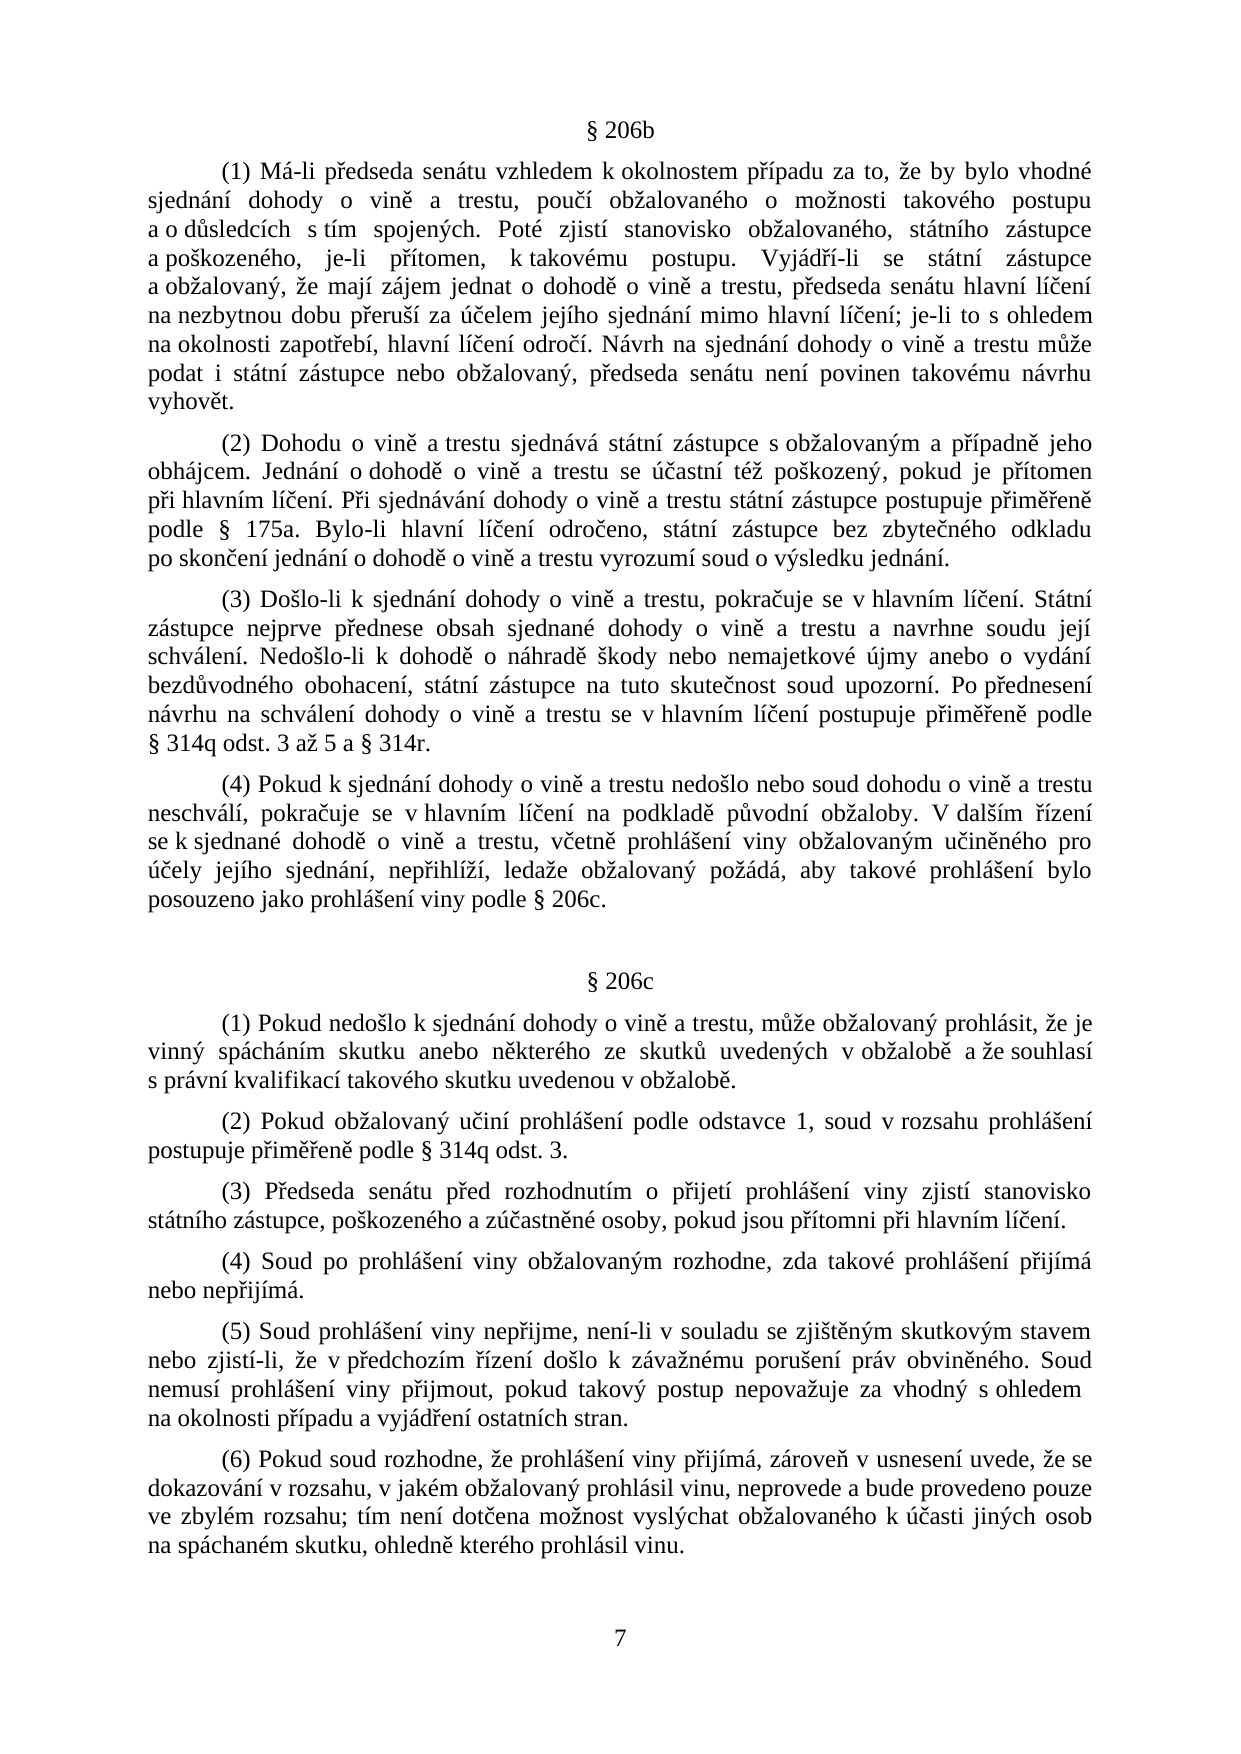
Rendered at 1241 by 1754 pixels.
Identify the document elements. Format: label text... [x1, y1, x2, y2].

text § 206c [148, 966, 1092, 995]
text (2) Pokud obžalovaný učiní prohlášení podle odstavce 1, soud v rozsahu prohlášení postupuje přiměřeně podle § 314q odst. 3. [148, 1106, 1092, 1164]
text (1) Pokud nedošlo k sjednání dohody o vině a trestu, může obžalovaný prohlásit, že je vinný spácháním skutku anebo některého ze skutků uvedených v obžalobě a že souhlasí s právní kvalifikací takového skutku uvedenou v obžalobě. [148, 1008, 1092, 1094]
text (5) Soud prohlášení viny nepřijme, není-li v souladu se zjištěným skutkovým stavem nebo zjistí-li, že v předchozím řízení došlo k závažnému porušení práv obviněného. Soud nemusí prohlášení viny přijmout, pokud takový postup nepovažuje za vhodný s ohledem na okolnosti případu a vyjádření ostatních stran. [148, 1316, 1092, 1431]
text (1) Má-li předseda senátu vzhledem k okolnostem případu za to, že by bylo vhodné sjednání dohody o vině a trestu, poučí obžalovaného o možnosti takového postupu a o důsledcích s tím spojených. Poté zjistí stanovisko obžalovaného, státního zástupce a poškozeného, je-li přítomen, k takovému postupu. Vyjádří-li se státní zástupce a obžalovaný, že mají zájem jednat o dohodě o vině a trestu, předseda senátu hlavní líčení na nezbytnou dobu přeruší za účelem jejího sjednání mimo hlavní líčení; je-li to s ohledem na okolnosti zapotřebí, hlavní líčení odročí. Návrh na sjednání dohody o vině a trestu může podat i státní zástupce nebo obžalovaný, předseda senátu není povinen takovému návrhu vyhovět. [148, 156, 1092, 415]
text (3) Předseda senátu před rozhodnutím o přijetí prohlášení viny zjistí stanovisko státního zástupce, poškozeného a zúčastněné osoby, pokud jsou přítomni při hlavním líčení. [148, 1176, 1092, 1234]
text (3) Došlo-li k sjednání dohody o vině a trestu, pokračuje se v hlavním líčení. Státní zástupce nejprve přednese obsah sjednané dohody o vině a trestu a navrhne soudu její schválení. Nedošlo-li k dohodě o náhradě škody nebo nemajetkové újmy anebo o vydání bezdůvodného obohacení, státní zástupce na tuto skutečnost soud upozorní. Po přednesení návrhu na schválení dohody o vině a trestu se v hlavním líčení postupuje přiměřeně podle § 314q odst. 3 až 5 a § 314r. [148, 584, 1092, 756]
text (6) Pokud soud rozhodne, že prohlášení viny přijímá, zároveň v usnesení uvede, že se dokazování v rozsahu, v jakém obžalovaný prohlásil vinu, neprovede a bude provedeno pouze ve zbylém rozsahu; tím není dotčena možnost vyslýchat obžalovaného k účasti jiných osob na spáchaném skutku, ohledně kterého prohlásil vinu. [148, 1444, 1092, 1559]
text (2) Dohodu o vině a trestu sjednává státní zástupce s obžalovaným a případně jeho obhájcem. Jednání o dohodě o vině a trestu se účastní též poškozený, pokud je přítomen při hlavním líčení. Při sjednávání dohody o vině a trestu státní zástupce postupuje přiměřeně podle § 175a. Bylo-li hlavní líčení odročeno, státní zástupce bez zbytečného odkladu po skončení jednání o dohodě o vině a trestu vyrozumí soud o výsledku jednání. [148, 428, 1092, 571]
text (4) Pokud k sjednání dohody o vině a trestu nedošlo nebo soud dohodu o vině a trestu neschválí, pokračuje se v hlavním líčení na podkladě původní obžaloby. V dalším řízení se k sjednané dohodě o vině a trestu, včetně prohlášení viny obžalovaným učiněného pro účely jejího sjednání, nepřihlíží, ledaže obžalovaný požádá, aby takové prohlášení bylo posouzeno jako prohlášení viny podle § 206c. [148, 769, 1092, 913]
text § 206b [148, 115, 1092, 144]
text (4) Soud po prohlášení viny obžalovaným rozhodne, zda takové prohlášení přijímá nebo nepřijímá. [148, 1246, 1092, 1304]
